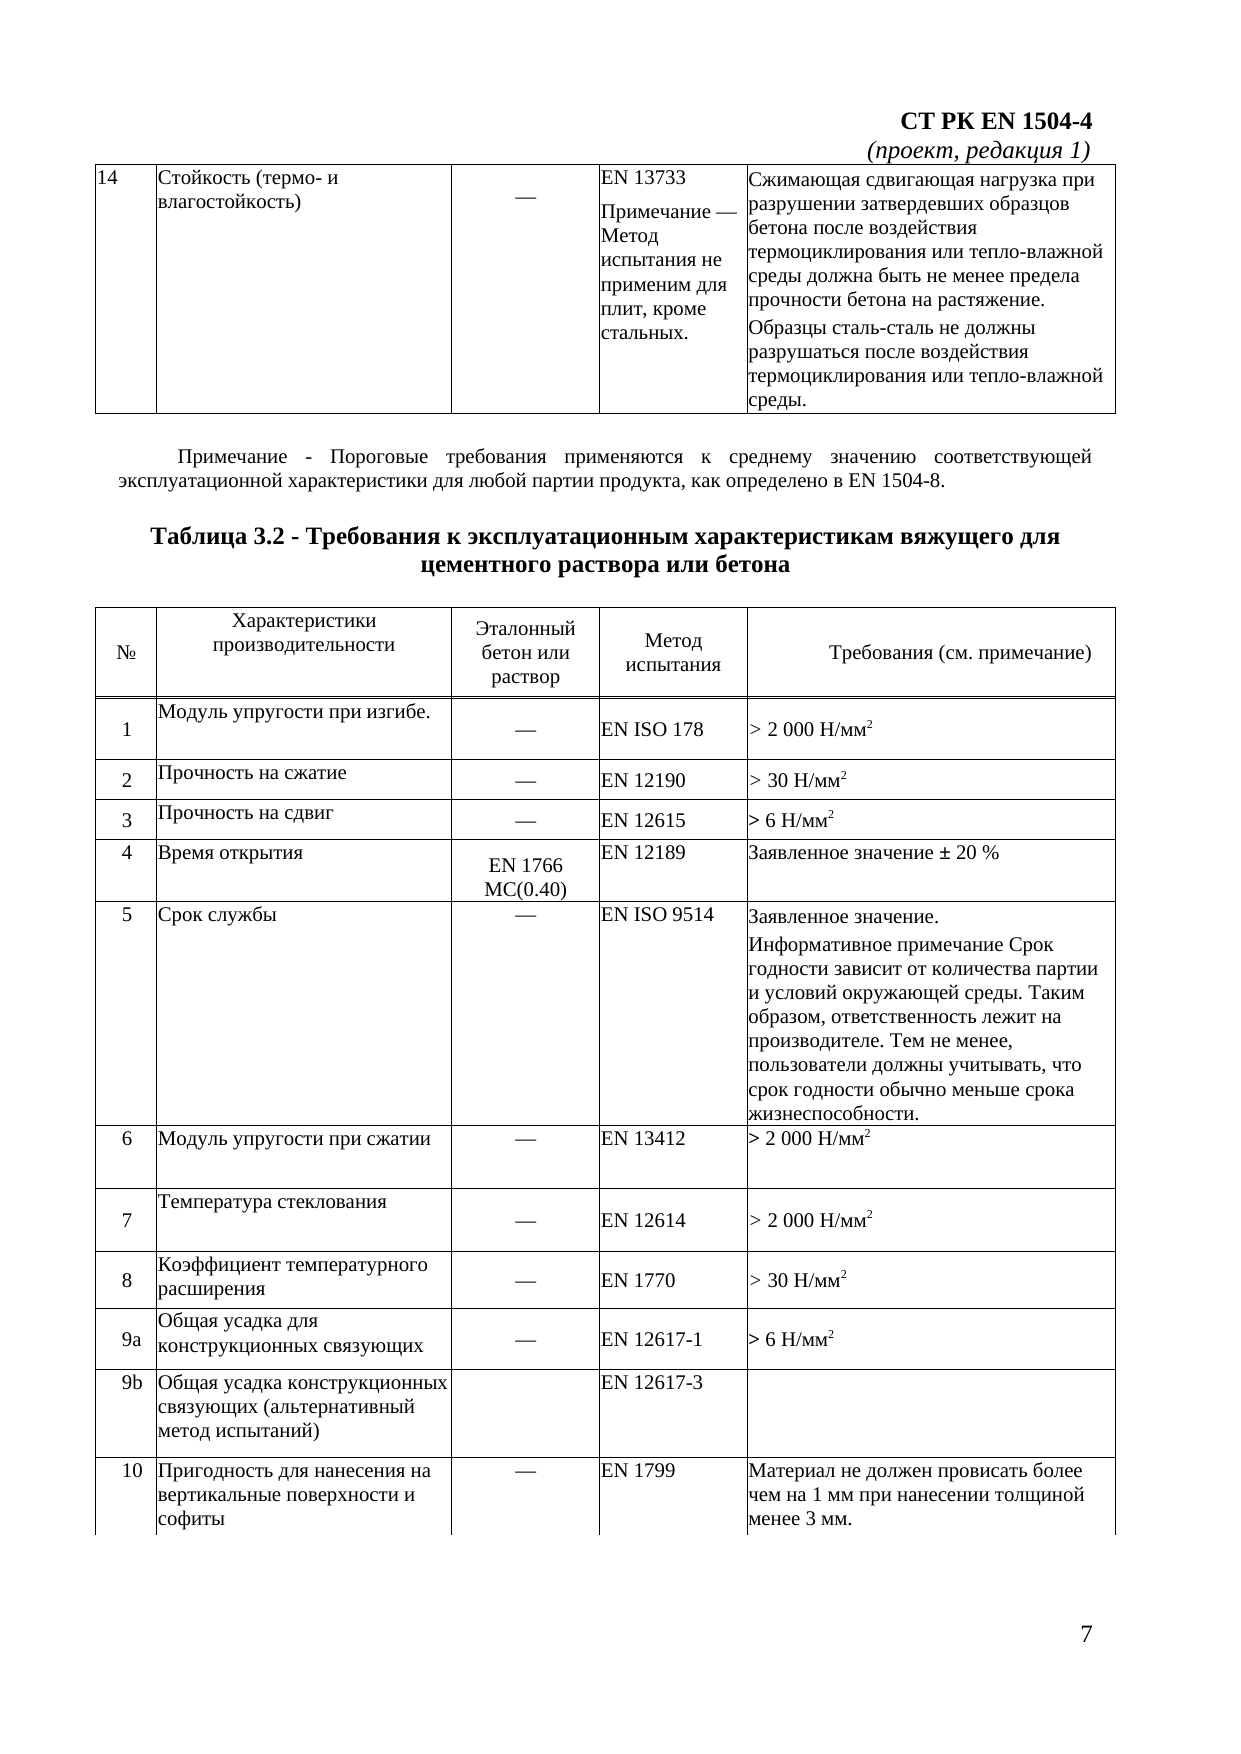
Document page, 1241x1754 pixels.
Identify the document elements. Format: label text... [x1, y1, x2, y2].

table_cell EN 12614 [600, 1189, 747, 1251]
table_cell EN 1799 [600, 1458, 747, 1535]
table_cell — [452, 760, 599, 799]
text Таблица 3.2 - Требования к эксплуатационным характеристикам вяжущего для цементного раствора или бетона [118, 521, 1092, 578]
table_header Стойкость (термо- и влагостойкость) [157, 165, 451, 413]
table_cell 7 [96, 1189, 156, 1251]
table_header Сжимающая сдвигающая нагрузка при разрушении затвердевших образцов бетона после воздействия термоциклирования или тепло-влажной среды должна быть не менее предела прочности бетона на растяжение. Образцы сталь-сталь не должны разрушаться после воздействия термоциклирования или тепло-влажной среды. [748, 165, 1115, 413]
table_header Характеристики производительности [157, 608, 451, 696]
table_cell — [452, 1458, 599, 1535]
table_cell > 2 000 Н/мм2 [748, 1126, 1115, 1188]
table_cell EN 1770 [600, 1252, 747, 1307]
table_cell > 6 Н/мм2 [748, 800, 1115, 839]
table_cell > 2 000 Н/мм2 [748, 699, 1115, 759]
table_cell 8 [96, 1252, 156, 1307]
table_cell Коэффициент температурного расширения [157, 1252, 451, 1307]
table_cell Температура стеклования [157, 1189, 451, 1251]
table_cell EN ISO 178 [600, 699, 747, 759]
table_cell > 2 000 Н/мм2 [748, 1189, 1115, 1251]
table_cell Заявленное значение ± 20 % [748, 840, 1115, 901]
table_header Требования (см. примечание) [748, 608, 1115, 696]
table_cell Пригодность для нанесения на вертикальные поверхности и софиты [157, 1458, 451, 1535]
table_cell EN 12189 [600, 840, 747, 901]
table_cell Заявленное значение. Информативное примечание Срок годности зависит от количества партии и условий окружающей среды. Таким образом, ответственность лежит на производителе. Тем не менее, пользователи должны учитывать, что срок годности обычно меньше срока жизнеспособности. [748, 902, 1115, 1124]
table_cell 5 [96, 902, 156, 1124]
table_cell Срок службы [157, 902, 451, 1124]
table_cell Прочность на сдвиг [157, 800, 451, 839]
table_cell Общая усадка конструкционных связующих (альтернативный метод испытаний) [157, 1370, 451, 1457]
table_cell — [452, 800, 599, 839]
table_cell — [452, 1252, 599, 1307]
table_cell > 30 Н/мм2 [748, 1252, 1115, 1307]
table_cell > 6 Н/мм2 [748, 1309, 1115, 1369]
table_cell [452, 1370, 599, 1457]
table_cell Общая усадка для конструкционных связующих [157, 1309, 451, 1369]
table_header 14 [96, 165, 156, 413]
table_cell 9a [96, 1309, 156, 1369]
table_header — [452, 165, 599, 413]
table_cell Время открытия [157, 840, 451, 901]
table_cell 9b [96, 1370, 156, 1457]
table_cell EN 12617-1 [600, 1309, 747, 1369]
table_cell Модуль упругости при сжатии [157, 1126, 451, 1188]
table_header EN 13733 Примечание — Метод испытания не применим для плит, кроме стальных. [600, 165, 747, 413]
table_cell EN 13412 [600, 1126, 747, 1188]
text Примечание - Пороговые требования применяются к среднему значению соответствующей эксплуатационной характеристики для любой партии продукта, как определено в EN 1504-8. [118, 443, 1092, 492]
table_cell EN 1766 MC(0.40) [452, 840, 599, 901]
table_cell > 30 Н/мм2 [748, 760, 1115, 799]
table_cell — [452, 902, 599, 1124]
table_header Метод испытания [600, 608, 747, 696]
table_cell [748, 1370, 1115, 1457]
table_cell 2 [96, 760, 156, 799]
table_cell 3 [96, 800, 156, 839]
table_cell 1 [96, 699, 156, 759]
table_cell Материал не должен провисать более чем на 1 мм при нанесении толщиной менее 3 мм. [748, 1458, 1115, 1535]
table_cell — [452, 699, 599, 759]
table_cell EN 12617-3 [600, 1370, 747, 1457]
table_cell Прочность на сжатие [157, 760, 451, 799]
table_cell — [452, 1309, 599, 1369]
table_cell Модуль упругости при изгибе. [157, 699, 451, 759]
table_cell — [452, 1189, 599, 1251]
table_cell EN 12190 [600, 760, 747, 799]
table_cell EN 12615 [600, 800, 747, 839]
table_cell 6 [96, 1126, 156, 1188]
table_header Эталонный бетон или раствор [452, 608, 599, 696]
table_header № [96, 608, 156, 696]
table_cell 4 [96, 840, 156, 901]
table_cell EN ISO 9514 [600, 902, 747, 1124]
table_cell 10 [96, 1458, 156, 1535]
table_cell — [452, 1126, 599, 1188]
